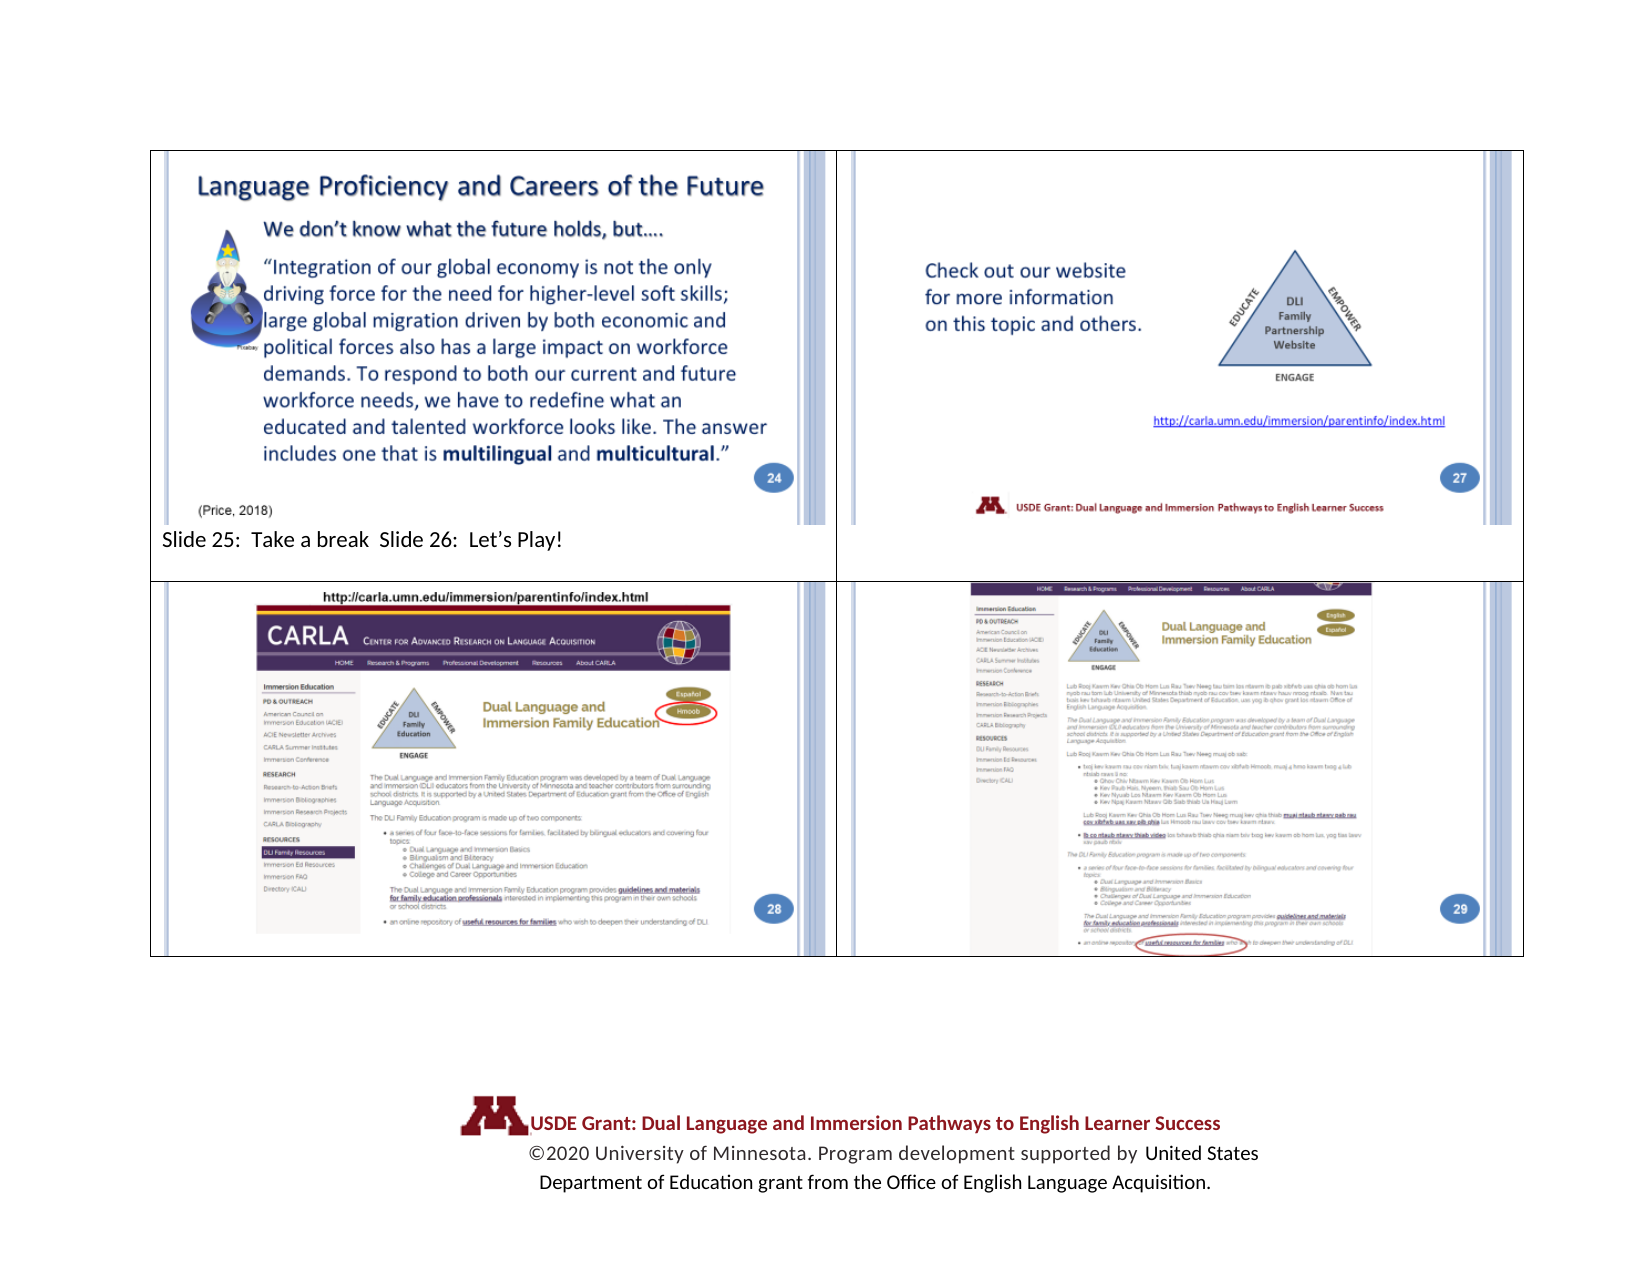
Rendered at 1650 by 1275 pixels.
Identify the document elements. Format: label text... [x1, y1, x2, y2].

picture [452, 1090, 532, 1139]
picture [161, 582, 826, 956]
table_cell [1512, 582, 1523, 956]
table_cell [826, 582, 836, 956]
table_cell Slide 25: Take a break Slide 26: Let’s Play! [151, 151, 836, 581]
table_cell [837, 151, 1523, 581]
table_cell [837, 582, 848, 956]
picture [161, 151, 826, 525]
picture [848, 151, 1512, 525]
table_cell [151, 582, 161, 956]
picture [848, 582, 1512, 956]
